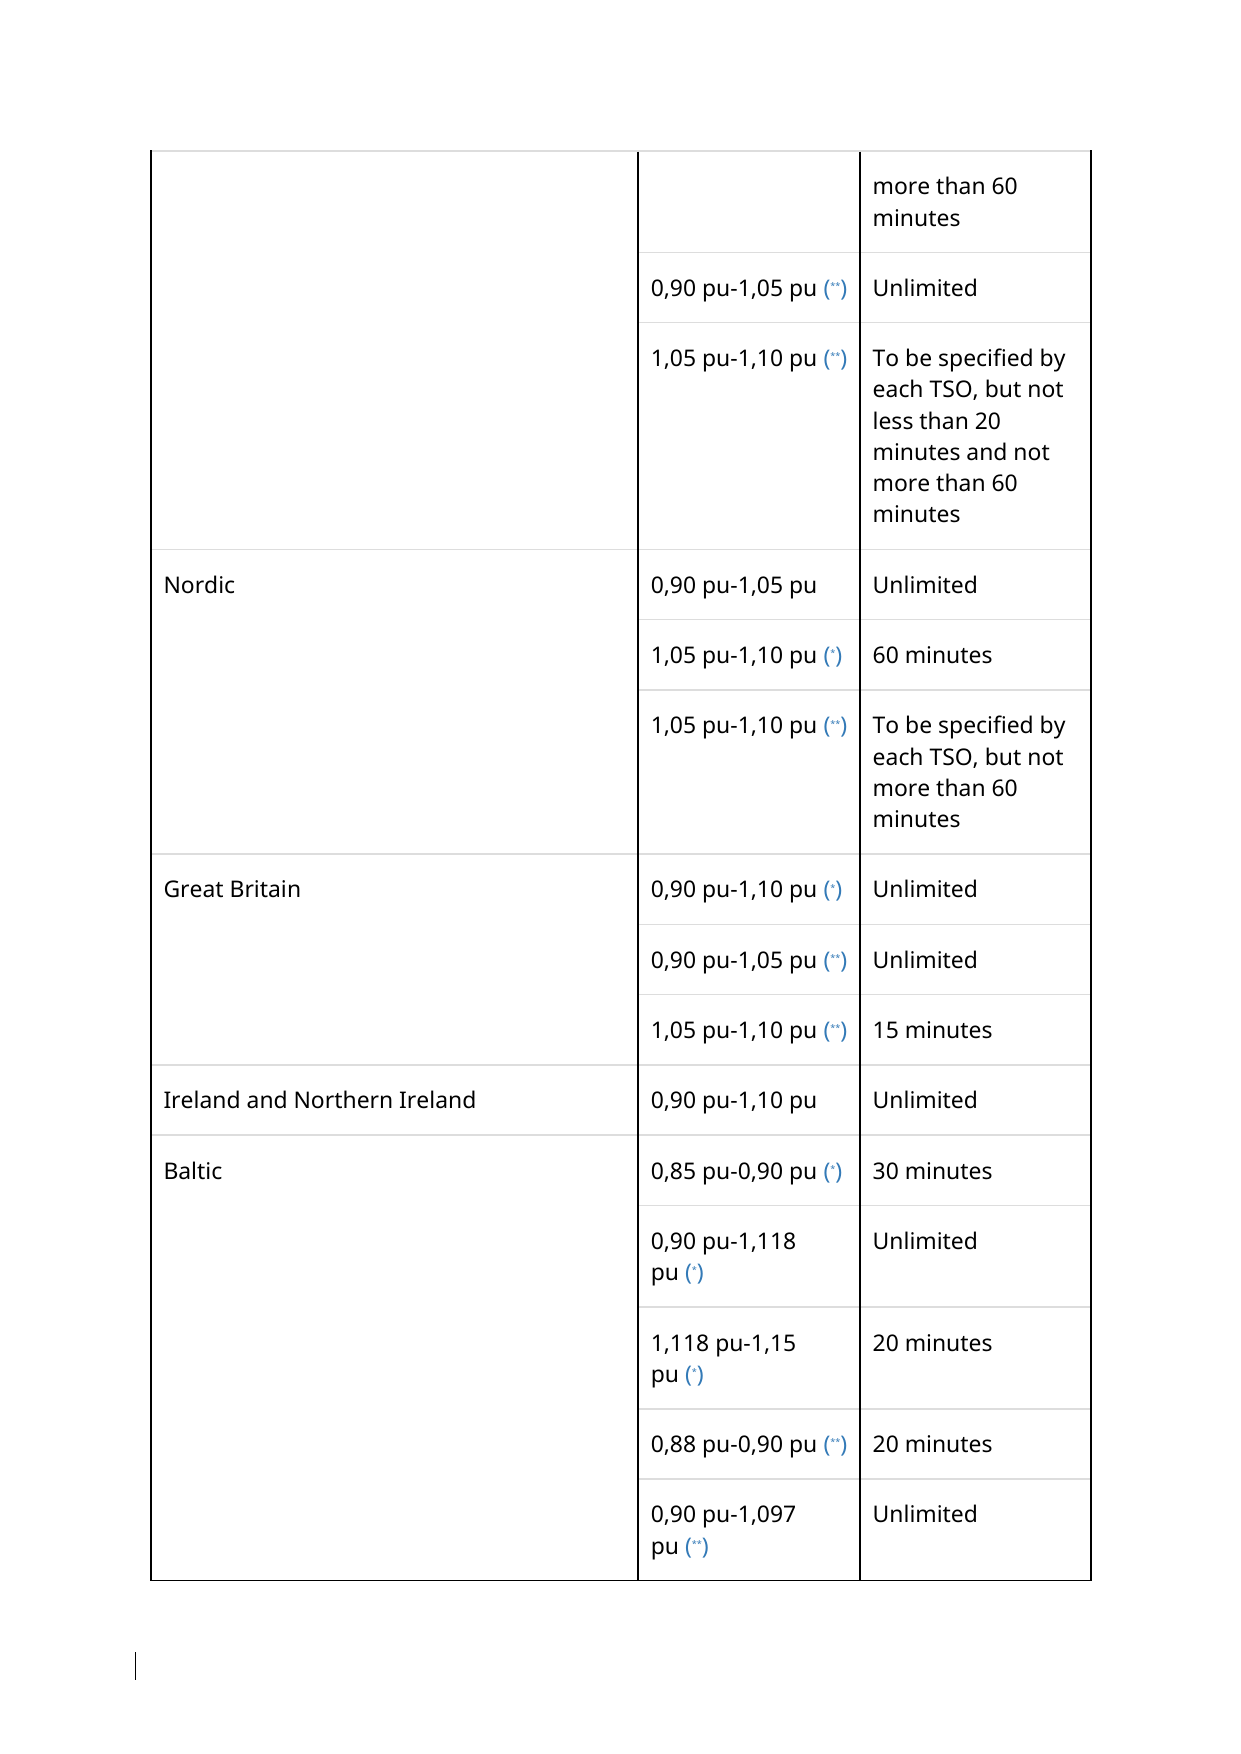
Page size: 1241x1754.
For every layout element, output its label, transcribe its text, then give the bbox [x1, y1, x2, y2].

table_cell 1,05 pu-1,10 pu (*) [639, 620, 859, 689]
table_cell 1,05 pu-1,10 pu (**) [639, 691, 859, 853]
table_cell Baltic [152, 1136, 637, 1580]
table_cell 1,05 pu-1,10 pu (**) [639, 323, 859, 548]
table_cell Unlimited [861, 855, 1090, 923]
table_cell 0,90 pu-1,10 pu (*) [639, 855, 859, 923]
table_cell Nordic [152, 550, 637, 853]
table_cell 0,85 pu-0,90 pu (*) [639, 1136, 859, 1205]
table_cell Unlimited [861, 925, 1090, 994]
table_cell Unlimited [861, 1480, 1090, 1580]
table_cell Unlimited [861, 1066, 1090, 1134]
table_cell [861, 152, 1090, 252]
table_cell 0,90 pu-1,118 pu (*) [639, 1206, 859, 1306]
table_cell 0,90 pu-1,05 pu (**) [639, 253, 859, 322]
table_cell Ireland and Northern Ireland [152, 1066, 637, 1134]
table_cell 1,118 pu-1,15 pu (*) [639, 1308, 859, 1408]
table_cell 20 minutes [861, 1308, 1090, 1408]
table_cell 1,05 pu-1,10 pu (**) [639, 995, 859, 1064]
table_cell 0,90 pu-1,097 pu (**) [639, 1480, 859, 1580]
table_cell 0,88 pu-0,90 pu (**) [639, 1410, 859, 1478]
table_cell 0,90 pu-1,05 pu [639, 550, 859, 619]
table_cell To be specified by each TSO, but not more than 60 minutes [861, 691, 1090, 853]
table_cell 20 minutes [861, 1410, 1090, 1478]
table_cell 0,90 pu-1,05 pu (**) [639, 925, 859, 994]
table_cell 60 minutes [861, 620, 1090, 689]
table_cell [861, 323, 1090, 548]
table_cell Unlimited [861, 253, 1090, 322]
table_cell 0,90 pu-1,10 pu [639, 1066, 859, 1134]
table_cell Unlimited [861, 1206, 1090, 1306]
table_cell 30 minutes [861, 1136, 1090, 1205]
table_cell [639, 152, 859, 252]
table_cell Unlimited [861, 550, 1090, 619]
table_cell 15 minutes [861, 995, 1090, 1064]
table_cell Great Britain [152, 855, 637, 1064]
